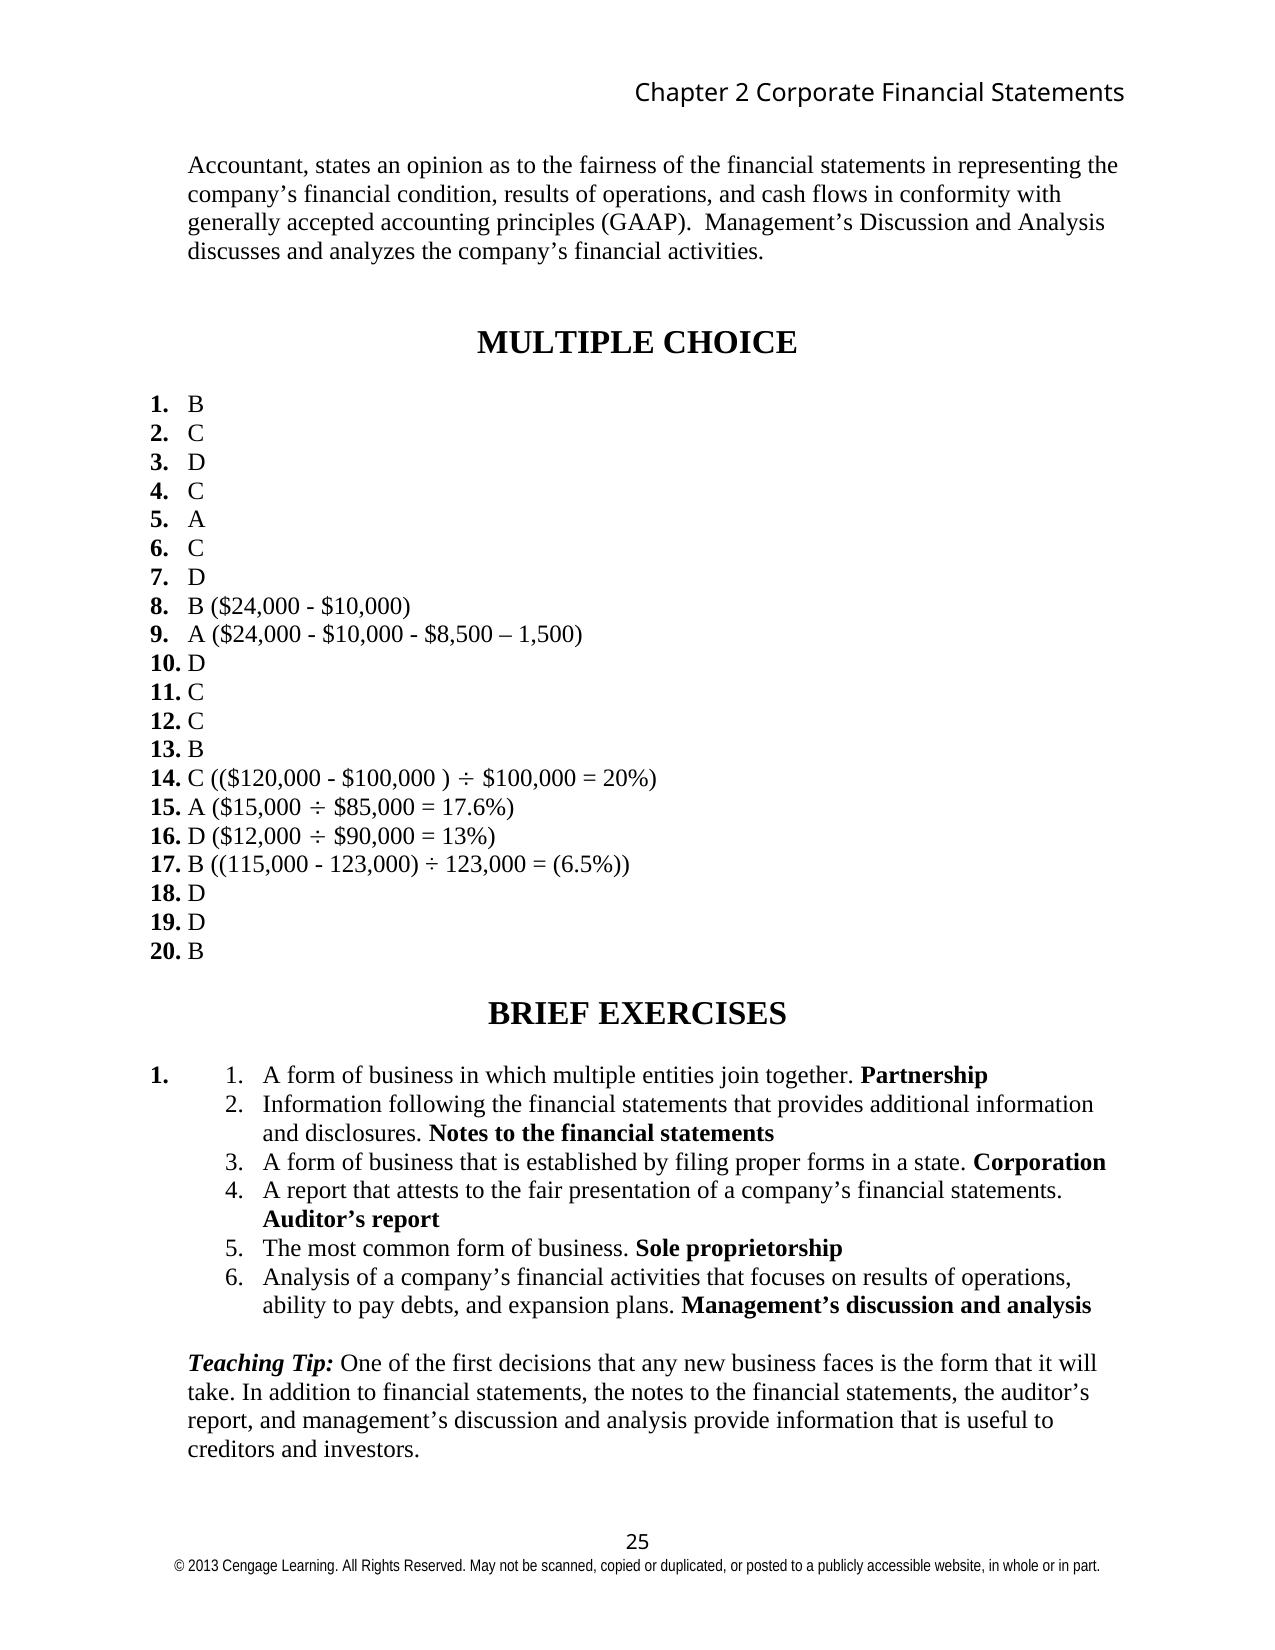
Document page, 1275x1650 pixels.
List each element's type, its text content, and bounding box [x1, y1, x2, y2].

text 3. D [150, 447, 1125, 476]
text 2. C [150, 418, 1125, 447]
text 17. B ((115,000 - 123,000) ÷ 123,000 = (6.5%)) [150, 849, 1125, 878]
text 15. A ($15,000 $85,000 = 17.6%) [150, 792, 1125, 821]
text 4. A report that attests to the fair presentation of a company’s financial statements. Auditor’s report [187, 1175, 1172, 1233]
text 5. A [150, 504, 1125, 533]
text 7. D [150, 562, 1125, 591]
text 6. Analysis of a company’s financial activities that focuses on results of operations, ability to pay debts, and expansion plans. Management’s discussion and analysis [187, 1262, 1125, 1319]
text BRIEF EXERCISES [150, 993, 1125, 1032]
text 19. D [150, 907, 1125, 936]
text MULTIPLE CHOICE [150, 322, 1125, 361]
text 1. B [150, 389, 1125, 418]
text 1. 1. A form of business in which multiple entities join together. Partnership [150, 1060, 1125, 1089]
text 18. D [150, 878, 1125, 907]
text 20. B [150, 936, 1125, 964]
text 4. C [150, 476, 1125, 504]
text 10. D [150, 648, 1125, 677]
text 11. C [150, 677, 1125, 706]
text 14. C (($120,000 - $100,000 ) $100,000 = 20%) [150, 763, 1125, 792]
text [150, 150, 1125, 265]
text 16. D ($12,000 $90,000 = 13%) [150, 821, 1125, 849]
text 3. A form of business that is established by filing proper forms in a state. Corporation [187, 1147, 1125, 1175]
text 2. Information following the financial statements that provides additional information and disclosures. Notes to the financial statements [187, 1089, 1125, 1147]
text 9. A ($24,000 - $10,000 - $8,500 – 1,500) [150, 619, 1125, 648]
text Teaching Tip: One of the first decisions that any new business faces is the form that it will take. In addition to financial statements, the notes to the financial statements, the auditor’s report, and management’s discussion and analysis provide information that is useful to creditors and investors. [187, 1348, 1125, 1463]
text 5. The most common form of business. Sole proprietorship [187, 1233, 1125, 1262]
text 13. B [150, 734, 1125, 763]
text 8. B ($24,000 - $10,000) [150, 591, 1125, 619]
text 12. C [150, 706, 1125, 734]
text 6. C [150, 533, 1125, 562]
